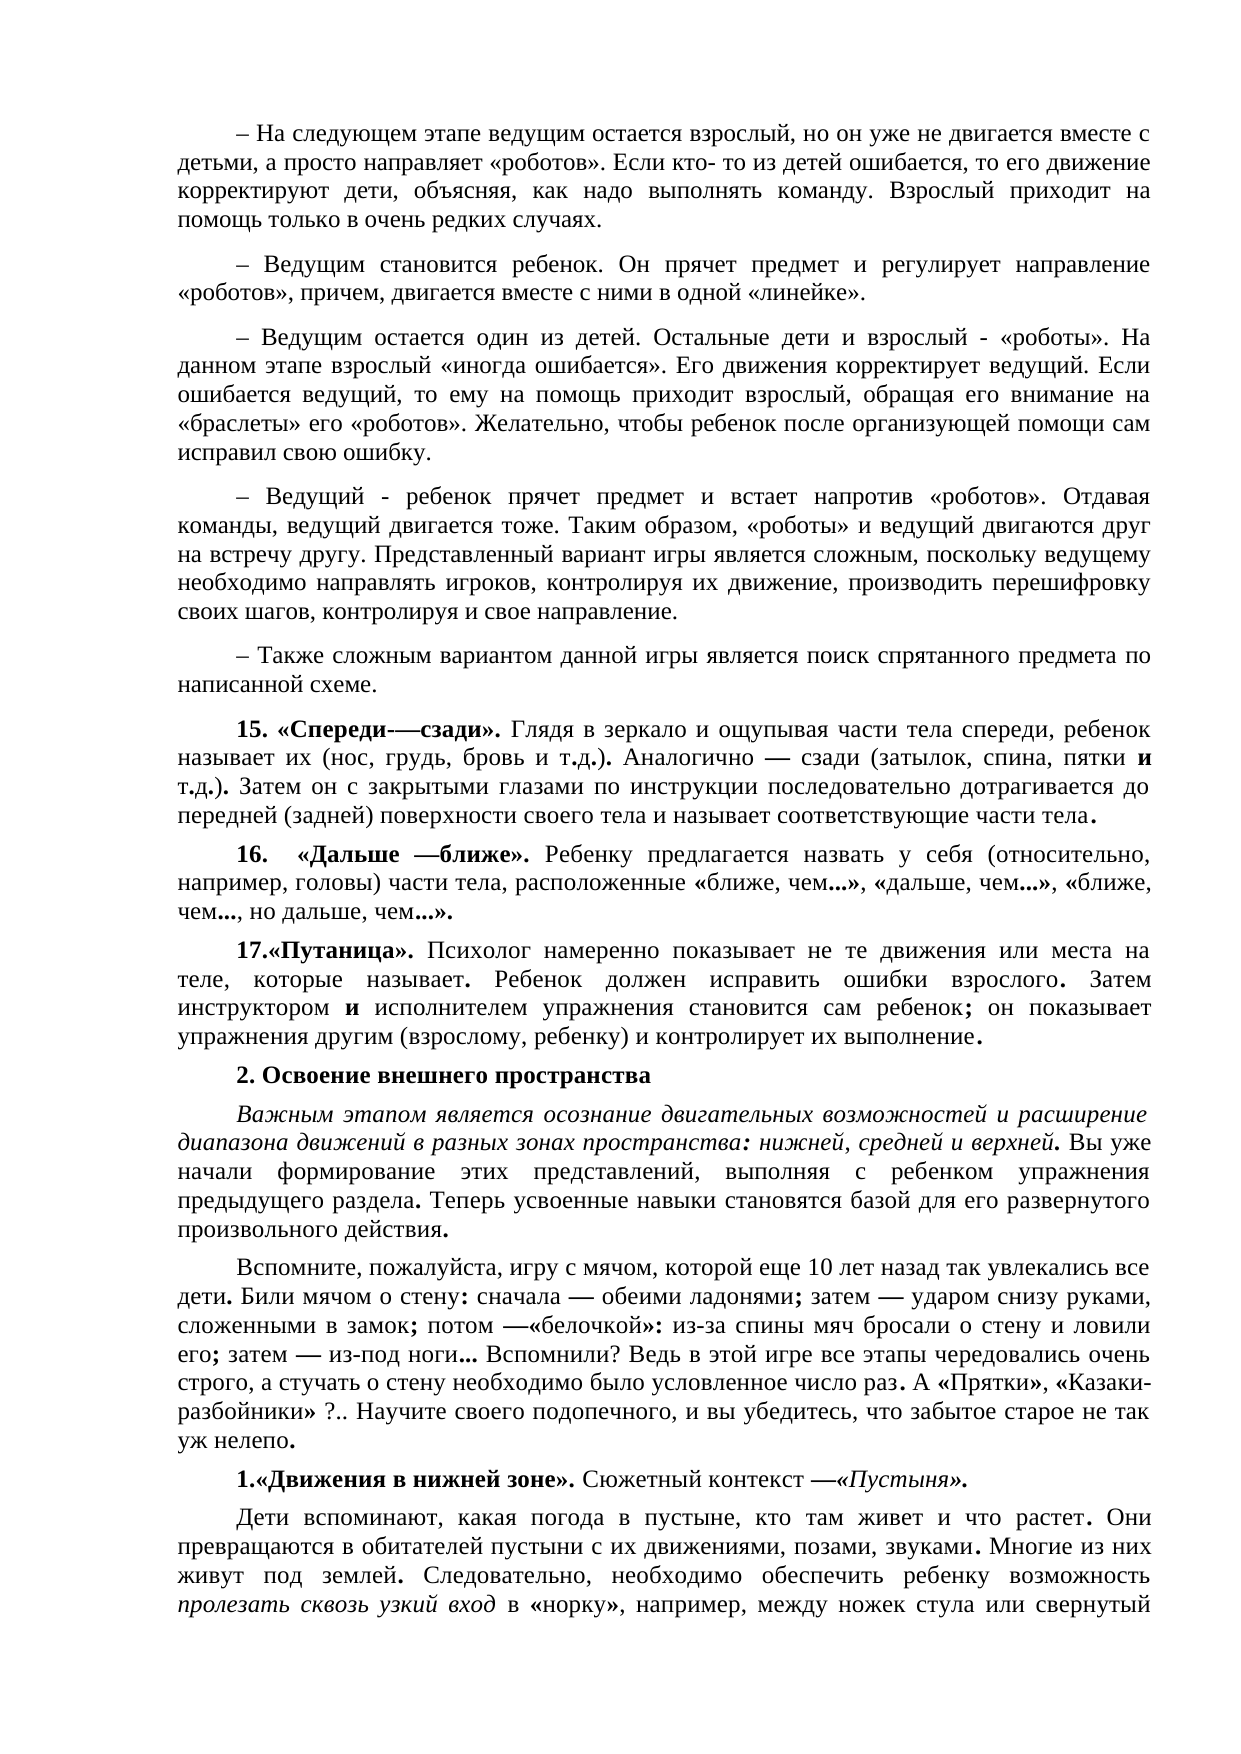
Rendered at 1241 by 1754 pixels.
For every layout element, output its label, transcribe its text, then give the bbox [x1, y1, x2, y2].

text 17.«Путаница». Психолог намеренно показывает не те движения или места на теле, которые называет. Ребенок должен исправить ошибки взрослого. Затем инструктором и исполнителем упражнения становится сам ребенок; он показывает упражнения другим (взрослому, ребенку) и контролирует их выполнение. [177, 935, 1152, 1050]
text 1.«Движения в нижней зоне». Сюжетный контекст —«Пустыня». [177, 1464, 1152, 1492]
text 2. Освоение внешнего пространства [177, 1060, 1152, 1089]
text – Ведущий - ребенок прячет предмет и встает напротив «роботов». Отдавая команды, ведущий двигается тоже. Таким образом, «роботы» и ведущий двигаются друг на встречу другу. Представленный вариант игры является сложным, поскольку ведущему необходимо направлять игроков, контролируя их движение, производить перешифровку своих шагов, контролируя и свое направление. [177, 481, 1152, 625]
text – На следующем этапе ведущим остается взрослый, но он уже не двигается вместе с детьми, а просто направляет «роботов». Если кто- то из детей ошибается, то его движение корректируют дети, объясняя, как надо выполнять команду. Взрослый приходит на помощь только в очень редких случаях. [177, 118, 1152, 233]
text – Также сложным вариантом данной игры является поиск спрятанного предмета по написанной схеме. [177, 641, 1152, 698]
text 16. «Дальше —ближе». Ребенку предлагается назвать у себя (относительно, например, головы) части тела, расположенные «ближе, чем...», «дальше, чем...», «ближе, чем..., но дальше, чем...». [177, 839, 1152, 925]
text – Ведущим остается один из детей. Остальные дети и взрослый - «роботы». На данном этапе взрослый «иногда ошибается». Его движения корректирует ведущий. Если ошибается ведущий, то ему на помощь приходит взрослый, обращая его внимание на «браслеты» его «роботов». Желательно, чтобы ребенок после организующей помощи сам исправил свою ошибку. [177, 322, 1152, 466]
text 15. «Спереди-—сзади». Глядя в зеркало и ощупывая части тела спереди, ребенок называет их (нос, грудь, бровь и т.д.). Аналогично — сзади (затылок, спина, пятки и т.д.). Затем он с закрытыми глазами по инструкции последовательно дотрагивается до передней (задней) поверхности своего тела и называет соответствующие части тела. [177, 714, 1152, 829]
text – Ведущим становится ребенок. Он прячет предмет и регулирует направление «роботов», причем, двигается вместе с ними в одной «линейке». [177, 249, 1152, 306]
text Важным этапом является осознание двигательных возможностей и расширение диапазона движений в разных зонах пространства: нижней, средней и верхней. Вы уже начали формирование этих представлений, выполняя с ребенком упражнения предыдущего раздела. Теперь усвоенные навыки становятся базой для его развернутого произвольного действия. [177, 1099, 1152, 1242]
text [177, 1502, 1152, 1617]
text Вспомните, пожалуйста, игру с мячом, которой еще 10 лет назад так увлекались все дети. Били мячом о стену: сначала — обеими ладонями; затем — ударом снизу руками, сложенными в замок; потом —«белочкой»: из-за спины мяч бросали о стену и ловили его; затем — из-под ноги... Вспомнили? Ведь в этой игре все этапы чередовались очень строго, а стучать о стену необходимо было условленное число раз. А «Прятки», «Казаки-разбойники» ?.. Научите своего подопечного, и вы убедитесь, что забытое старое не так уж нелепо. [177, 1252, 1152, 1454]
